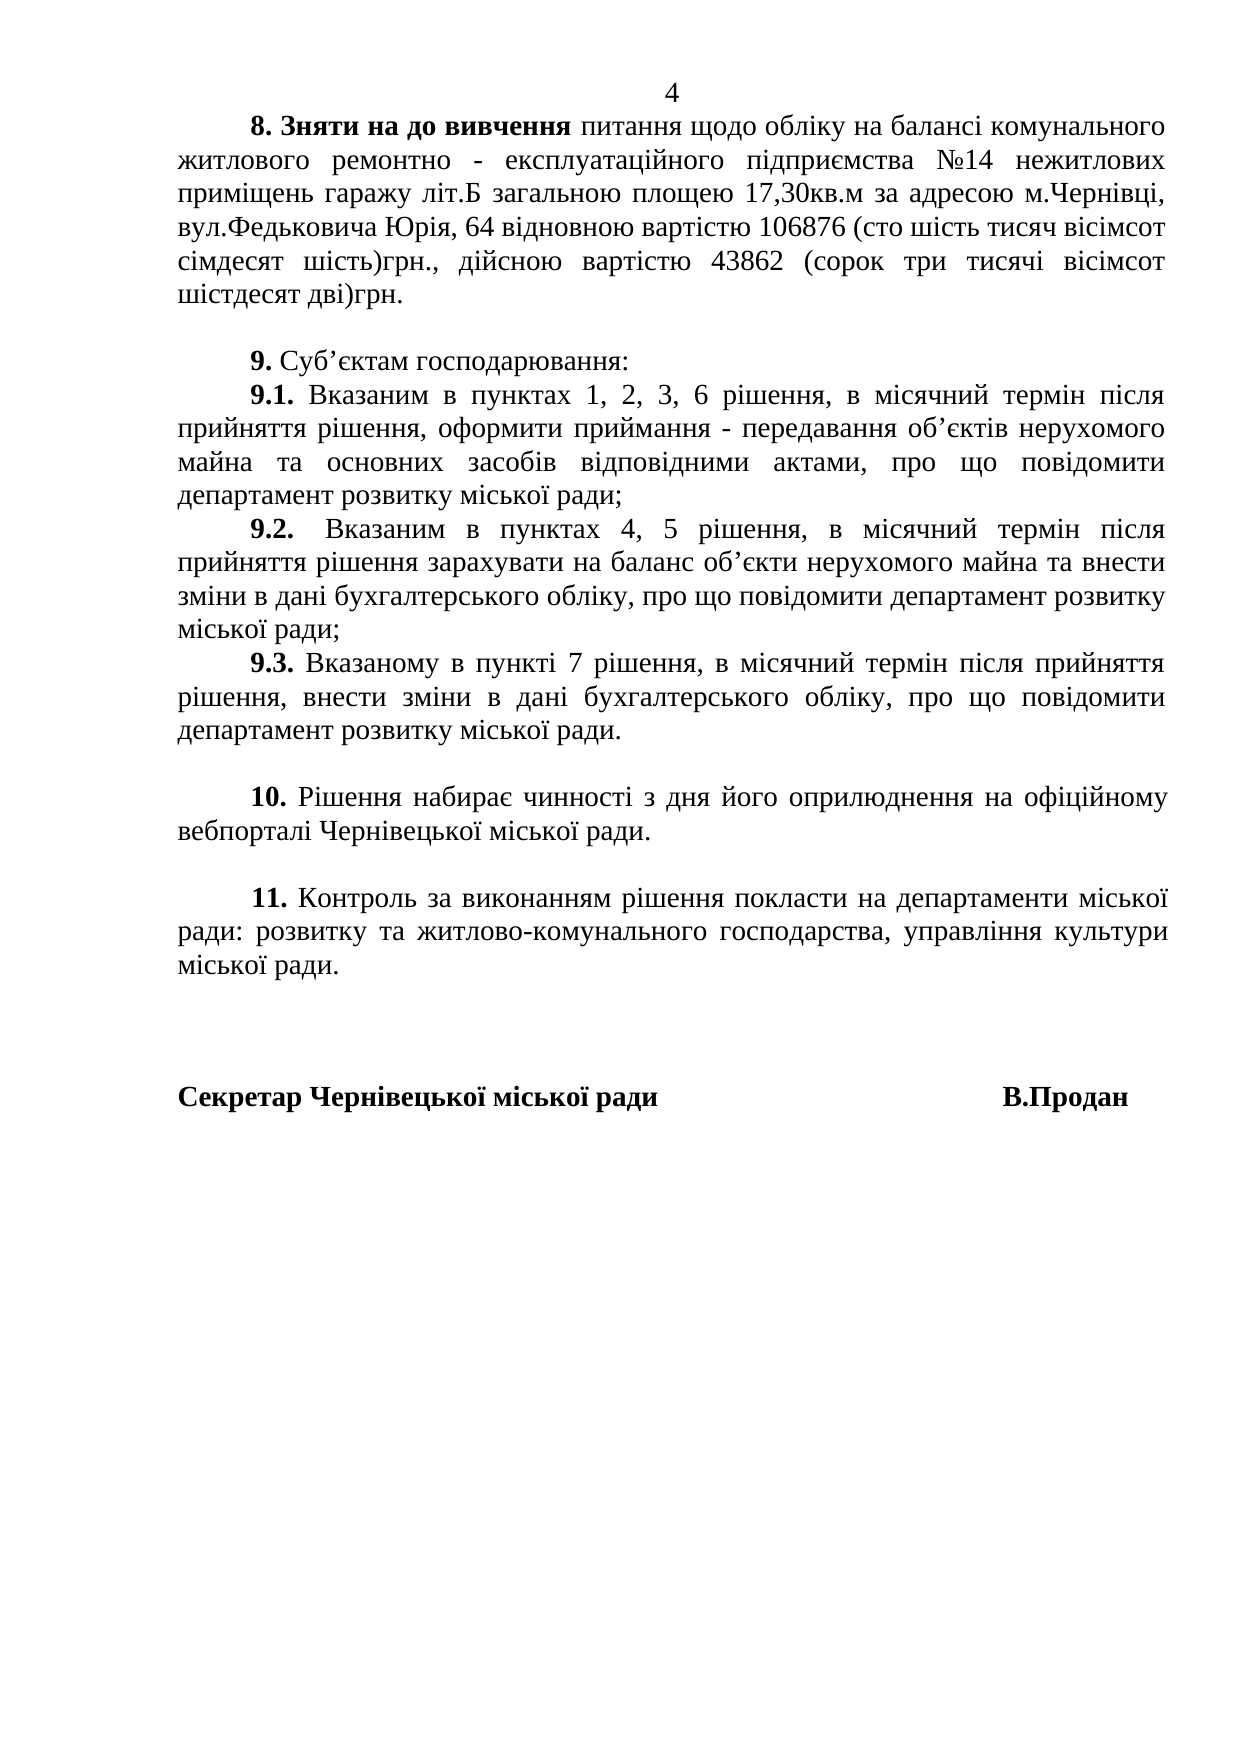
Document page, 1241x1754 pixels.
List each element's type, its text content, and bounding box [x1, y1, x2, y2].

text Секретар Чернівецької міської ради В.Продан [177, 1079, 1175, 1112]
text 9.3. Вказаному в пункті 7 рішення, в місячний термін після прийняття рішення, внести зміни в дані бухгалтерського обліку, про що повідомити департамент розвитку міської ради. [177, 645, 1166, 746]
text 8. Зняти на до вивчення питання щодо обліку на балансі комунального житлового ремонтно - експлуатаційного підприємства №14 нежитлових приміщень гаражу літ.Б загальною площею 17,30кв.м за адресою м.Чернівці, вул.Федьковича Юрія, 64 відновною вартістю 106876 (сто шість тисяч вісімсот сімдесят шість)грн., дійсною вартістю 43862 (сорок три тисячі вісімсот шістдесят дві)грн. [177, 108, 1166, 310]
text 10. Рішення набирає чинності з дня його оприлюднення на офіційному вебпорталі Чернівецької міської ради. [177, 779, 1169, 846]
text 9.1. Вказаним в пунктах 1, 2, 3, 6 рішення, в місячний термін після прийняття рішення, оформити приймання - передавання об’єктів нерухомого майна та основних засобів відповідними актами, про що повідомити департамент розвитку міської ради; [177, 377, 1166, 511]
text 9.2. Вказаним в пунктах 4, 5 рішення, в місячний термін після прийняття рішення зарахувати на баланс об’єкти нерухомого майна та внести зміни в дані бухгалтерського обліку, про що повідомити департамент розвитку міської ради; [177, 511, 1166, 645]
text 9. Суб’єктам господарювання: [177, 343, 1166, 377]
text 11. Контроль за виконанням рішення покласти на департаменти міської ради: розвитку та житлово-комунального господарства, управління культури міської ради. [177, 880, 1169, 981]
